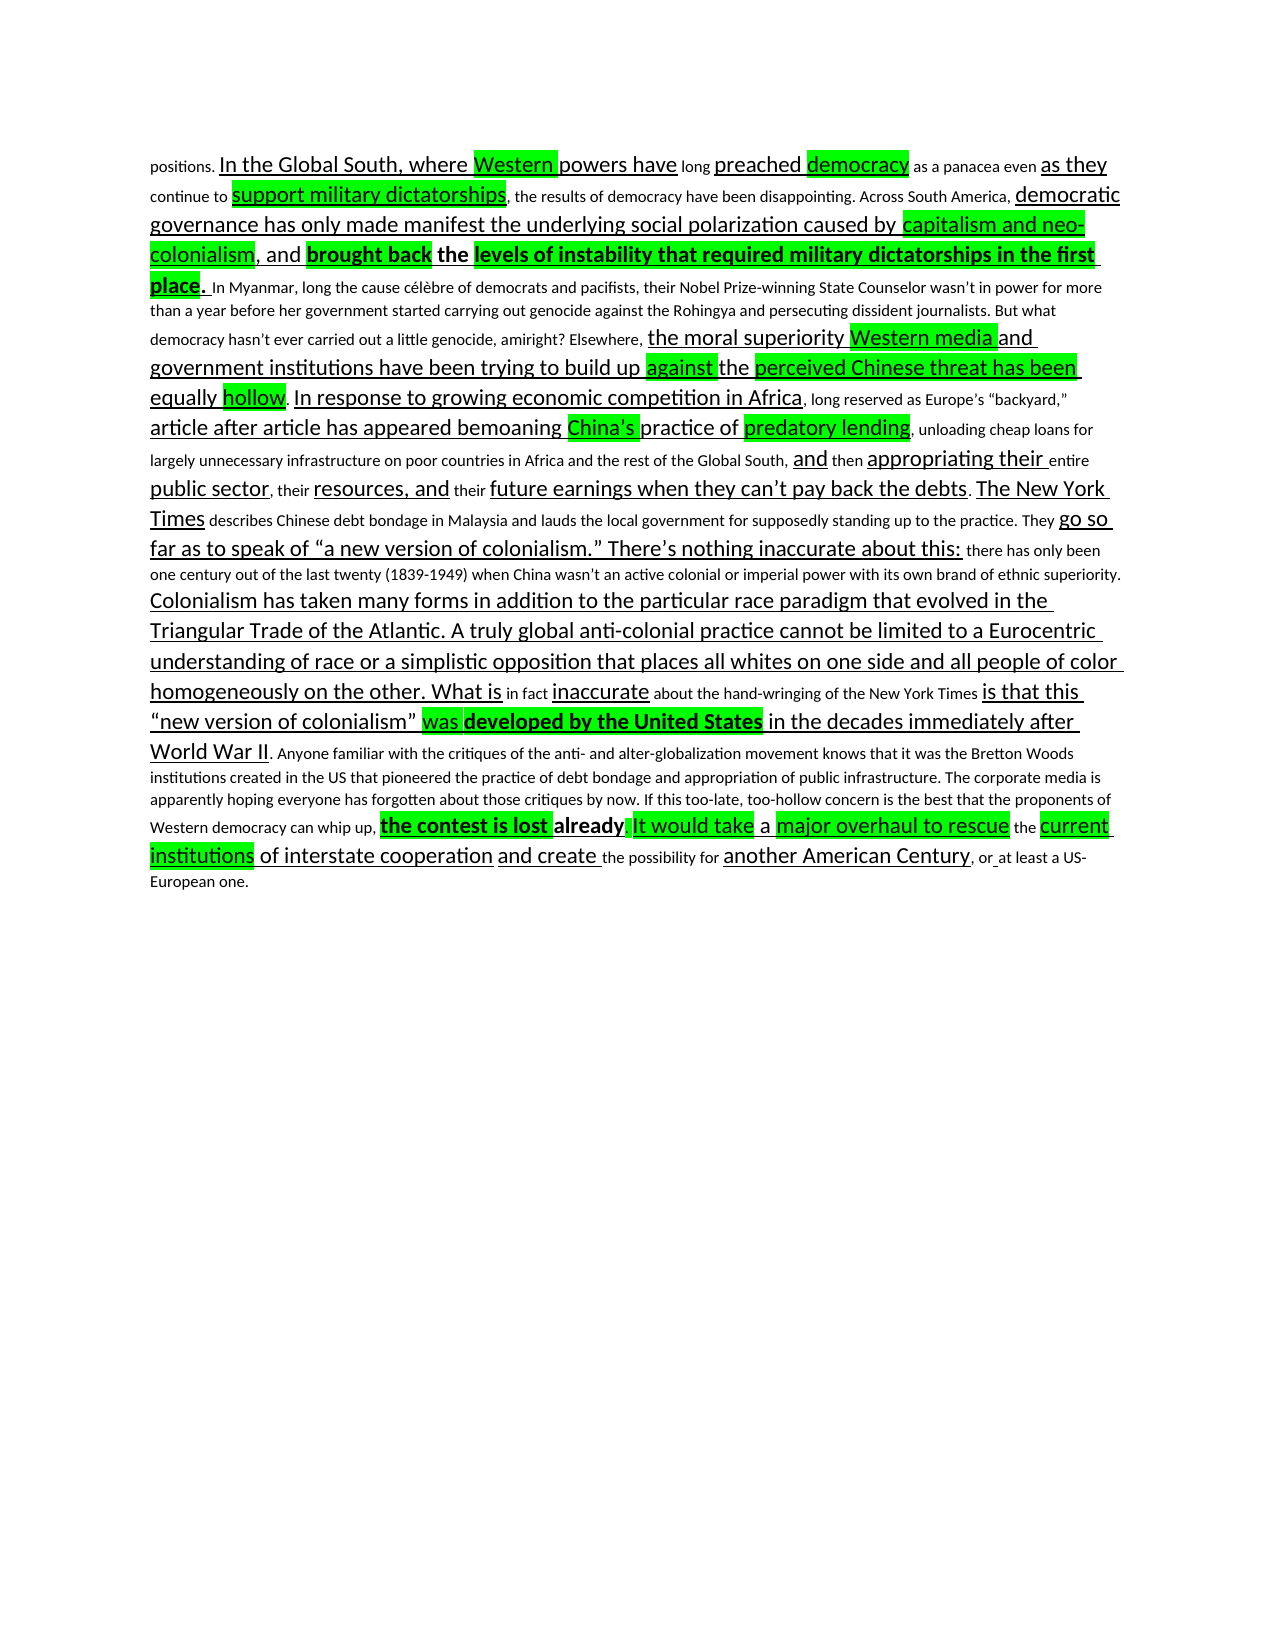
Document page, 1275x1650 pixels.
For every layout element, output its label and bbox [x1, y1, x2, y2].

text [150, 150, 1125, 892]
